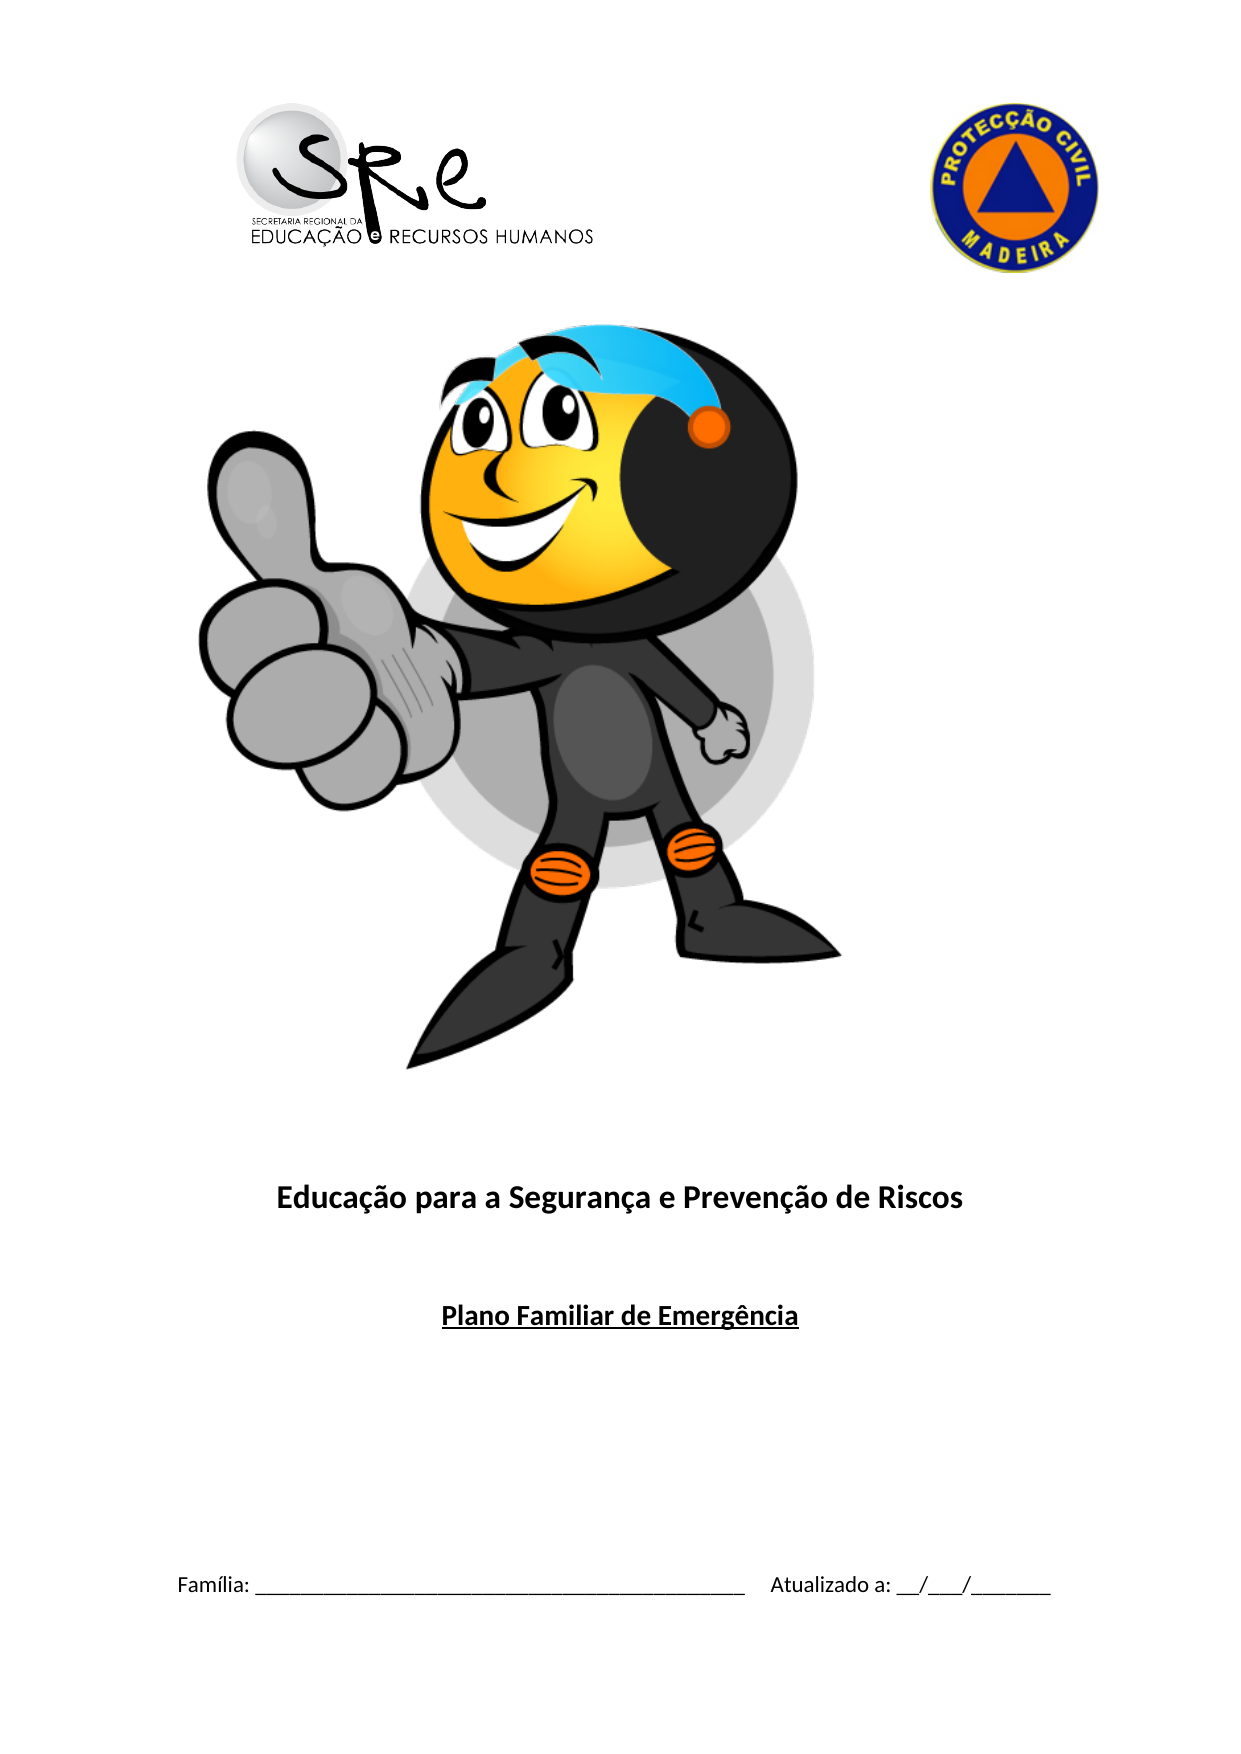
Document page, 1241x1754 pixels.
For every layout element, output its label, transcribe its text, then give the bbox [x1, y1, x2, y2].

picture [930, 103, 1099, 273]
text Educação para a Segurança e Prevenção de Riscos [177, 1176, 1063, 1217]
text Plano Familiar de Emergência [177, 1297, 1063, 1332]
picture [236, 103, 593, 247]
text Família: ___________________________________________ Atualizado a: __/___/_______ [177, 1571, 1063, 1599]
picture [177, 303, 865, 1099]
